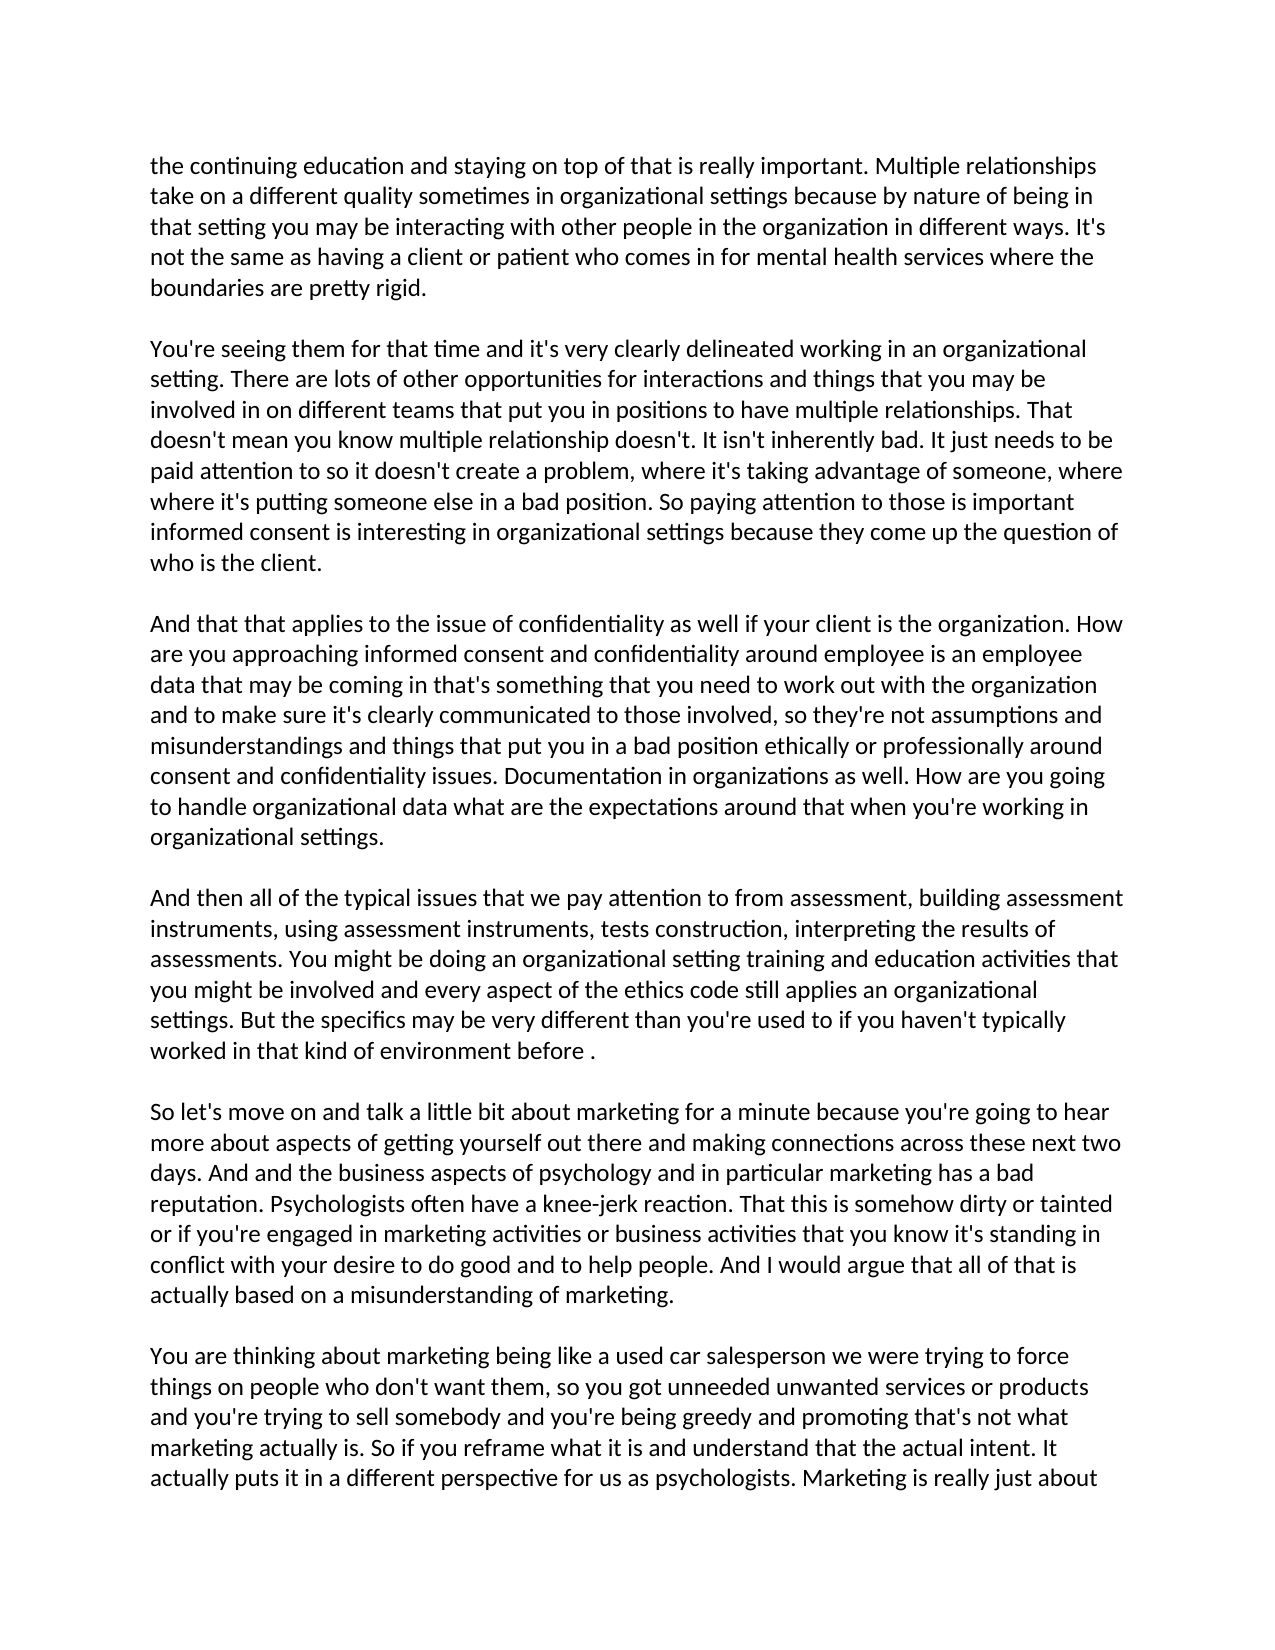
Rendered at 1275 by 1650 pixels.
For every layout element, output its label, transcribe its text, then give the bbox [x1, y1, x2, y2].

text And then all of the typical issues that we pay attention to from assessment, building assessment instruments, using assessment instruments, tests construction, interpreting the results of assessments. You might be doing an organizational setting training and education activities that you might be involved and every aspect of the ethics code still applies an organizational settings. But the specifics may be very different than you're used to if you haven't typically worked in that kind of environment before . [150, 882, 1125, 1066]
text And that that applies to the issue of confidentiality as well if your client is the organization. How are you approaching informed consent and confidentiality around employee is an employee data that may be coming in that's something that you need to work out with the organization and to make sure it's clearly communicated to those involved, so they're not assumptions and misunderstandings and things that put you in a bad position ethically or professionally around consent and confidentiality issues. Documentation in organizations as well. How are you going to handle organizational data what are the expectations around that when you're working in organizational settings. [150, 608, 1125, 852]
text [150, 150, 1125, 303]
text So let's move on and talk a little bit about marketing for a minute because you're going to hear more about aspects of getting yourself out there and making connections across these next two days. And and the business aspects of psychology and in particular marketing has a bad reputation. Psychologists often have a knee-jerk reaction. That this is somehow dirty or tainted or if you're engaged in marketing activities or business activities that you know it's standing in conflict with your desire to do good and to help people. And I would argue that all of that is actually based on a misunderstanding of marketing. [150, 1096, 1125, 1310]
text You're seeing them for that time and it's very clearly delineated working in an organizational setting. There are lots of other opportunities for interactions and things that you may be involved in on different teams that put you in positions to have multiple relationships. That doesn't mean you know multiple relationship doesn't. It isn't inherently bad. It just needs to be paid attention to so it doesn't create a problem, where it's taking advantage of someone, where where it's putting someone else in a bad position. So paying attention to those is important informed consent is interesting in organizational settings because they come up the question of who is the client. [150, 333, 1125, 577]
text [150, 1340, 1125, 1493]
